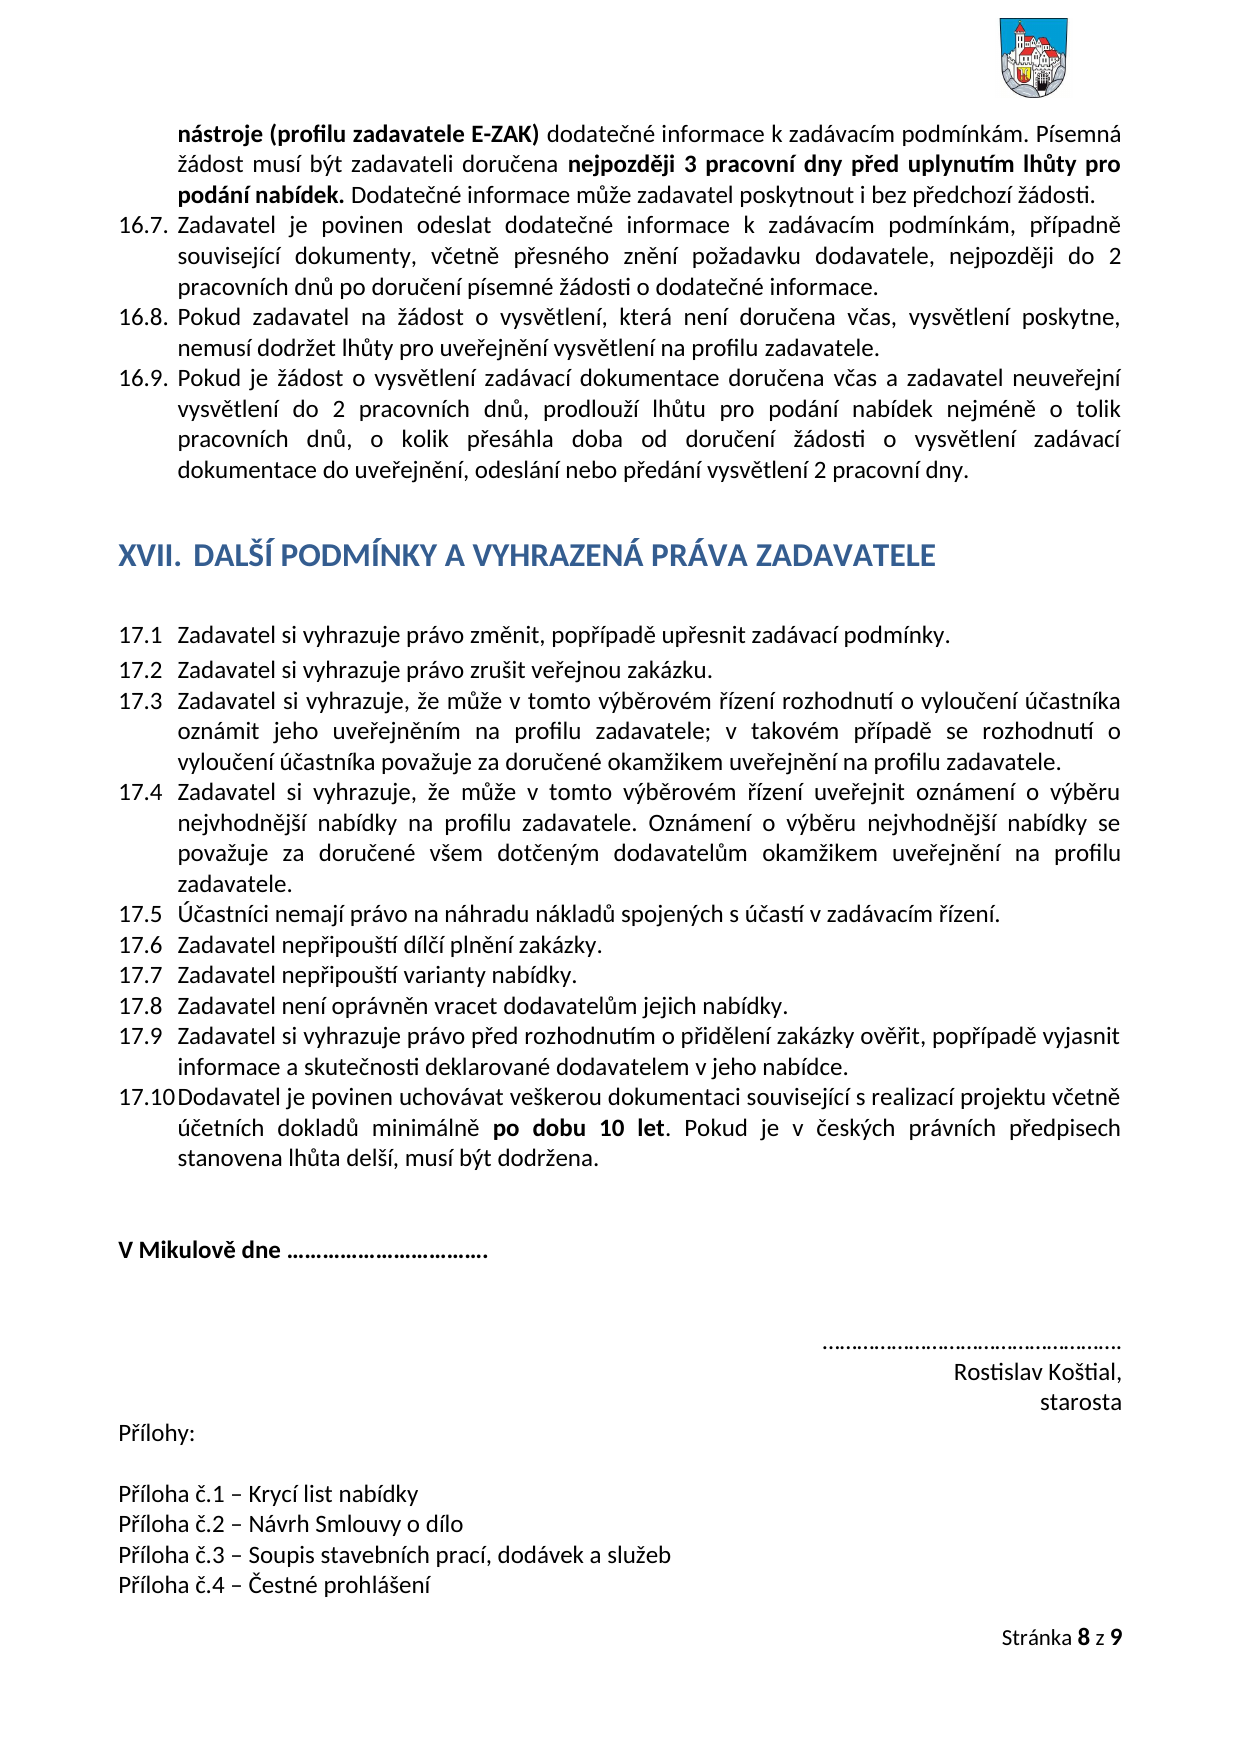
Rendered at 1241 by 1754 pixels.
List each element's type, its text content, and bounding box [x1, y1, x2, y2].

list Zadavatel nepřipouští dílčí plnění zakázky. [118, 929, 1122, 959]
list Zadavatel si vyhrazuje právo zrušit veřejnou zakázku. [118, 654, 1122, 685]
list Zadavatel si vyhrazuje právo před rozhodnutím o přidělení zakázky ověřit, popřípadě vyjasnit informace a skutečnosti deklarované dodavatelem v jeho nabídce. [118, 1020, 1122, 1081]
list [118, 118, 1122, 210]
text V Mikulově dne ……………………………. [118, 1234, 1122, 1264]
text Příloha č.1 – Krycí list nabídky [118, 1478, 1122, 1508]
subtitle DALŠÍ PODMÍNKY A VYHRAZENÁ PRÁVA ZADAVATELE [118, 534, 1122, 575]
text Příloha č.4 – Čestné prohlášení [118, 1569, 1122, 1600]
text ……………………………………………. [118, 1325, 1122, 1356]
list Účastníci nemají právo na náhradu nákladů spojených s účastí v zadávacím řízení. [118, 898, 1122, 929]
list Zadavatel si vyhrazuje, že může v tomto výběrovém řízení uveřejnit oznámení o výběru nejvhodnější nabídky na profilu zadavatele. Oznámení o výběru nejvhodnější nabídky se považuje za doručené všem dotčeným dodavatelům okamžikem uveřejnění na profilu zadavatele. [118, 776, 1122, 898]
list Zadavatel si vyhrazuje, že může v tomto výběrovém řízení rozhodnutí o vyloučení účastníka oznámit jeho uveřejněním na profilu zadavatele; v takovém případě se rozhodnutí o vyloučení účastníka považuje za doručené okamžikem uveřejnění na profilu zadavatele. [118, 685, 1122, 776]
list Zadavatel si vyhrazuje právo změnit, popřípadě upřesnit zadávací podmínky. [118, 620, 1122, 650]
picture [995, 18, 1073, 98]
text Přílohy: [118, 1417, 1122, 1447]
text starosta [118, 1386, 1122, 1417]
text Příloha č.2 – Návrh Smlouvy o dílo [118, 1508, 1122, 1539]
list Dodavatel je povinen uchovávat veškerou dokumentaci související s realizací projektu včetně účetních dokladů minimálně po dobu 10 let. Pokud je v českých právních předpisech stanovena lhůta delší, musí být dodržena. [118, 1081, 1122, 1173]
list Pokud zadavatel na žádost o vysvětlení, která není doručena včas, vysvětlení poskytne, nemusí dodržet lhůty pro uveřejnění vysvětlení na profilu zadavatele. [118, 301, 1122, 362]
list Zadavatel není oprávněn vracet dodavatelům jejich nabídky. [118, 990, 1122, 1020]
text Rostislav Koštial, [118, 1356, 1122, 1386]
list Pokud je žádost o vysvětlení zadávací dokumentace doručena včas a zadavatel neuveřejní vysvětlení do 2 pracovních dnů, prodlouží lhůtu pro podání nabídek nejméně o tolik pracovních dnů, o kolik přesáhla doba od doručení žádosti o vysvětlení zadávací dokumentace do uveřejnění, odeslání nebo předání vysvětlení 2 pracovní dny. [118, 362, 1122, 484]
text Příloha č.3 – Soupis stavebních prací, dodávek a služeb [118, 1539, 1122, 1569]
list Zadavatel je povinen odeslat dodatečné informace k zadávacím podmínkám, případně související dokumenty, včetně přesného znění požadavku dodavatele, nejpozději do 2 pracovních dnů po doručení písemné žádosti o dodatečné informace. [118, 210, 1122, 301]
list Zadavatel nepřipouští varianty nabídky. [118, 959, 1122, 990]
